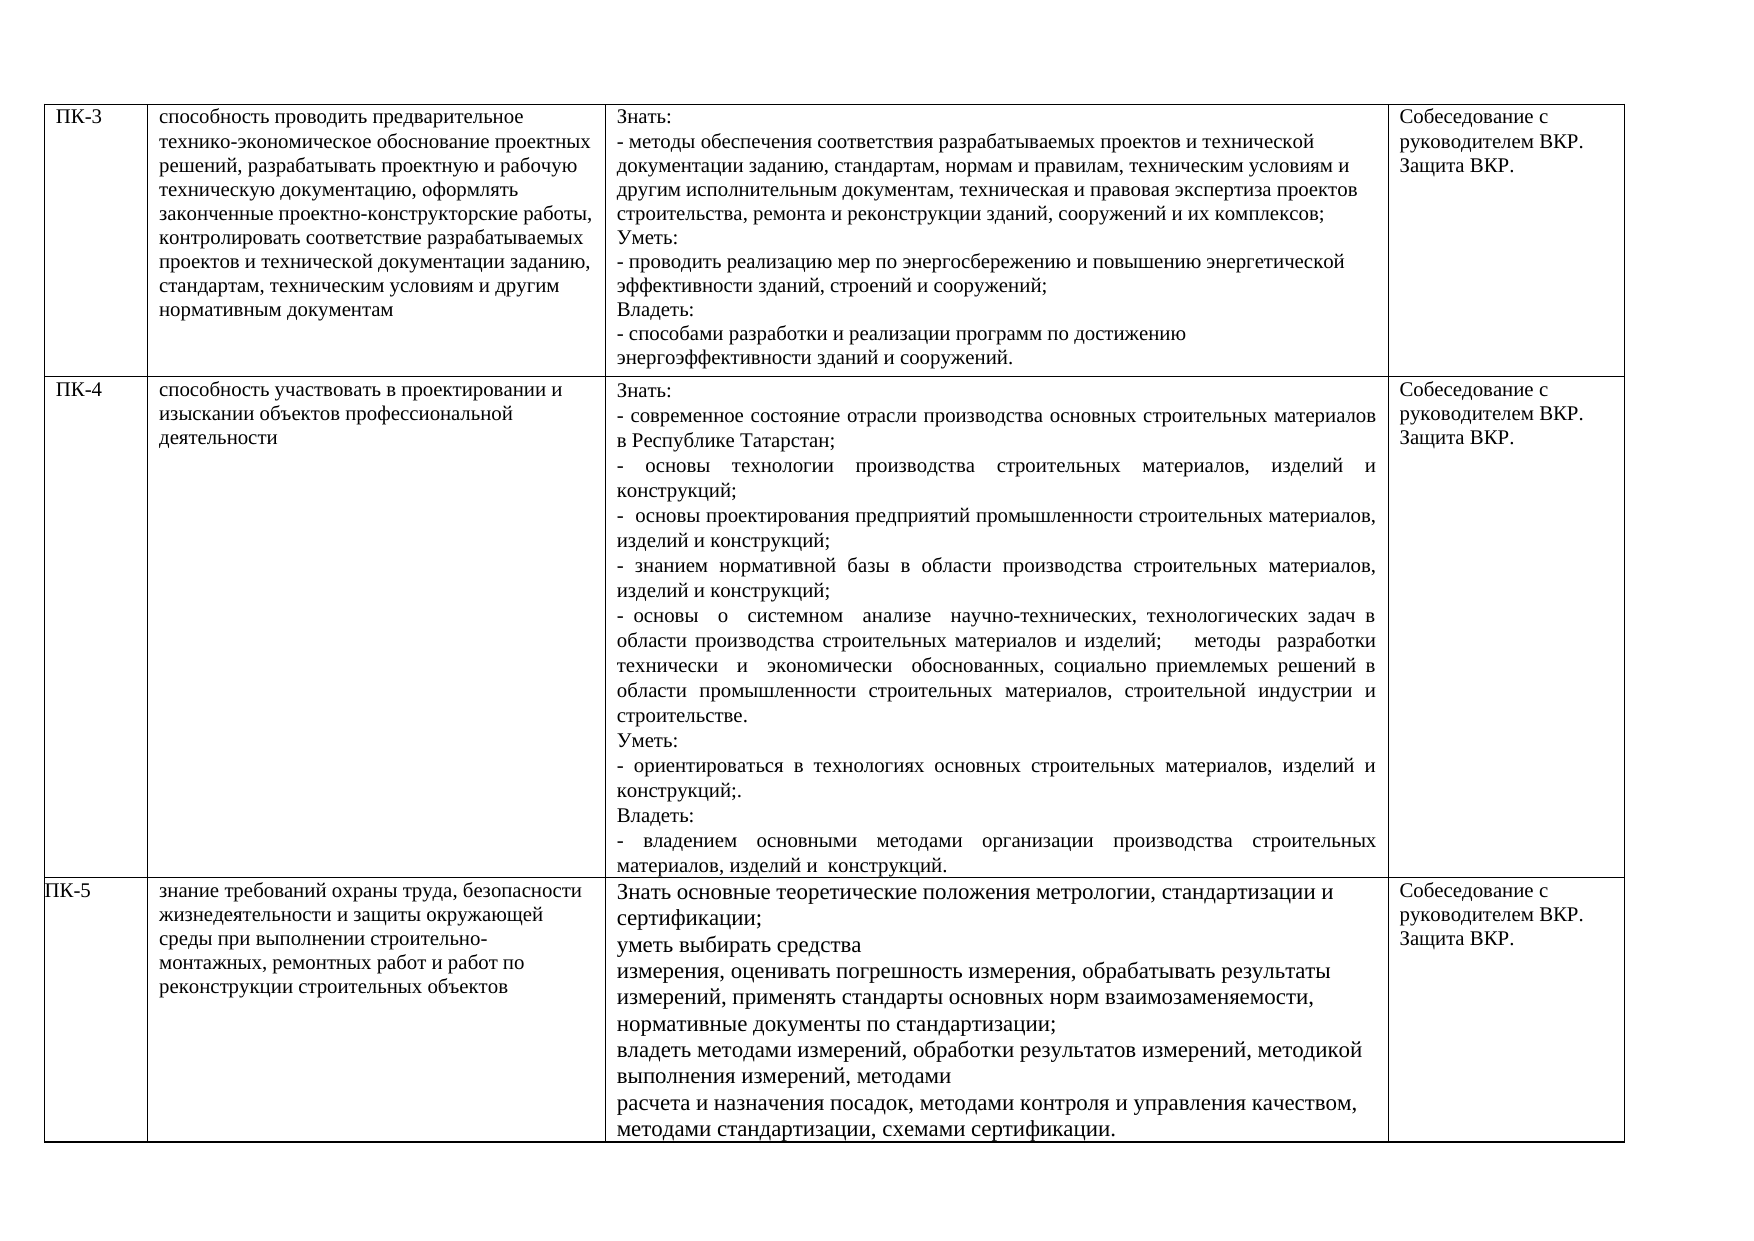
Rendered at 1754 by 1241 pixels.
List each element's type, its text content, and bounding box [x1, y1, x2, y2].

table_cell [1389, 105, 1624, 376]
table_cell знание требований охраны труда, безопасности жизнедеятельности и защиты окружающей среды при выполнении строительно-монтажных, ремонтных работ и работ по реконструкции строительных объектов [148, 878, 605, 1141]
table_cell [1389, 878, 1624, 1141]
table_cell ПК-5 [45, 878, 147, 1141]
table_cell Знать: - современное состояние отрасли производства основных строительных материалов в Республике Татарстан; - основы технологии производства строительных материалов, изделий и конструкций; - основы проектирования предприятий промышленности строительных материалов, изделий и конструкций; - знанием нормативной базы в области производства строительных материалов, изделий и конструкций; - основы о системном анализе научно-технических, технологических задач в области производства строительных материалов и изделий; методы разработки технически и экономически обоснованных, социально приемлемых решений в области промышленности строительных материалов, строительной индустрии и строительстве. Уметь: - ориентироваться в технологиях основных строительных материалов, изделий и конструкций;. Владеть: - владением основными методами организации производства строительных материалов, изделий и конструкций. [606, 377, 1388, 877]
table_cell Знать: - методы обеспечения соответствия разрабатываемых проектов и технической документации заданию, стандартам, нормам и правилам, техническим условиям и другим исполнительным документам, техническая и правовая экспертиза проектов строительства, ремонта и реконструкции зданий, сооружений и их комплексов; Уметь: - проводить реализацию мер по энергосбережению и повышению энергетической эффективности зданий, строений и сооружений; Владеть: - способами разработки и реализации программ по достижению энергоэффективности зданий и сооружений. [606, 105, 1388, 376]
table_cell Собеседование с руководителем ВКР. Защита ВКР. [1389, 377, 1624, 877]
table_cell способность проводить предварительное технико-экономическое обоснование проектных решений, разрабатывать проектную и рабочую техническую документацию, оформлять законченные проектно-конструкторские работы, контролировать соответствие разрабатываемых проектов и технической документации заданию, стандартам, техническим условиям и другим нормативным документам [148, 105, 605, 376]
table_cell способность участвовать в проектировании и изыскании объектов профессиональной деятельности [148, 377, 605, 877]
table_cell ПК-3 [45, 105, 147, 376]
table_cell ПК-4 [45, 377, 147, 877]
table_cell Знать основные теоретические положения метрологии, стандартизации и сертификации; уметь выбирать средства измерения, оценивать погрешность измерения, обрабатывать результаты измерений, применять стандарты основных норм взаимозаменяемости, нормативные документы по стандартизации; владеть методами измерений, обработки результатов измерений, методикой выполнения измерений, методами расчета и назначения посадок, методами контроля и управления качеством, методами стандартизации, схемами сертификации. [606, 878, 1388, 1141]
